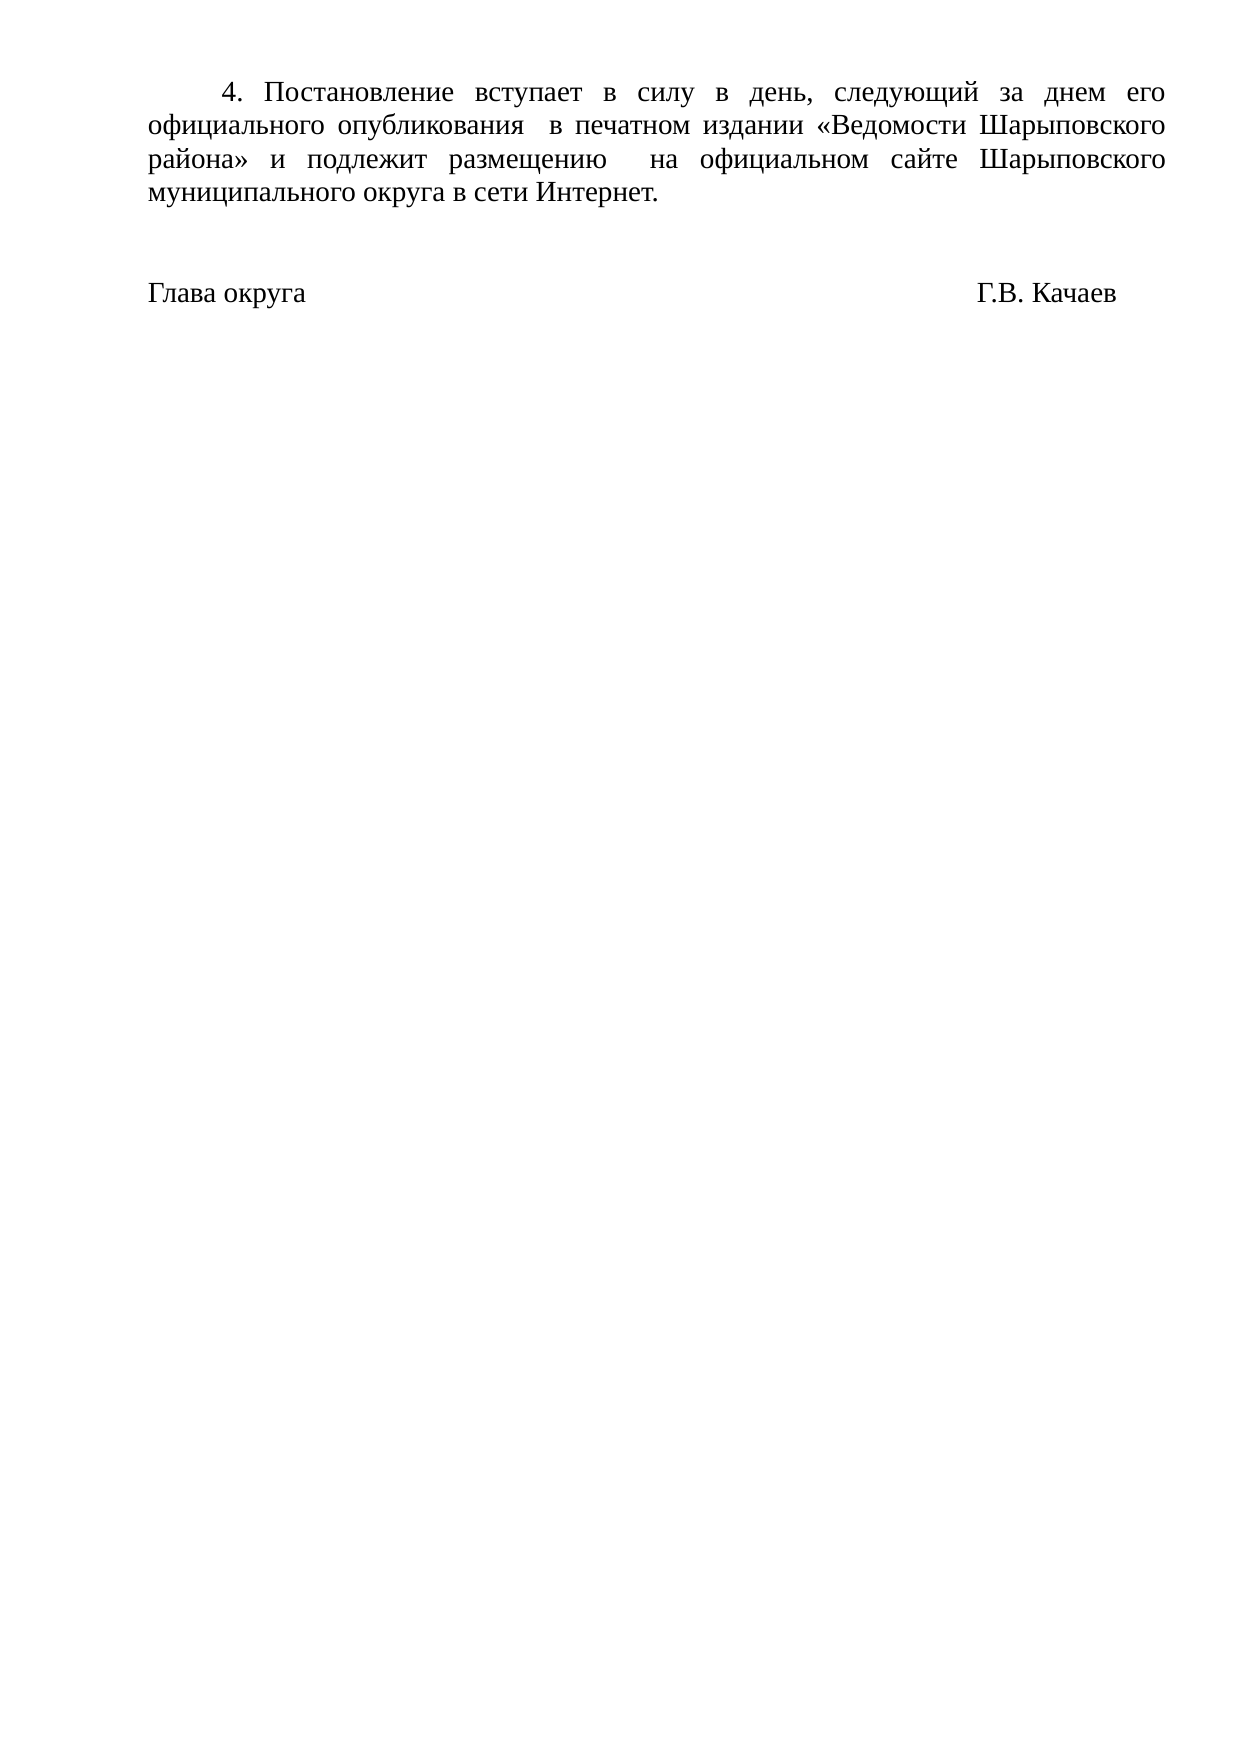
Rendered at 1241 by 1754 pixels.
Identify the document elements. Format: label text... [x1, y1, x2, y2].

text 4. Постановление вступает в силу в день, следующий за днем его официального опубликования в печатном издании «Ведомости Шарыповского района» и подлежит размещению на официальном сайте Шарыповского муниципального округа в сети Интернет. [148, 74, 1167, 208]
text Глава округа Г.В. Качаев [148, 275, 1167, 309]
